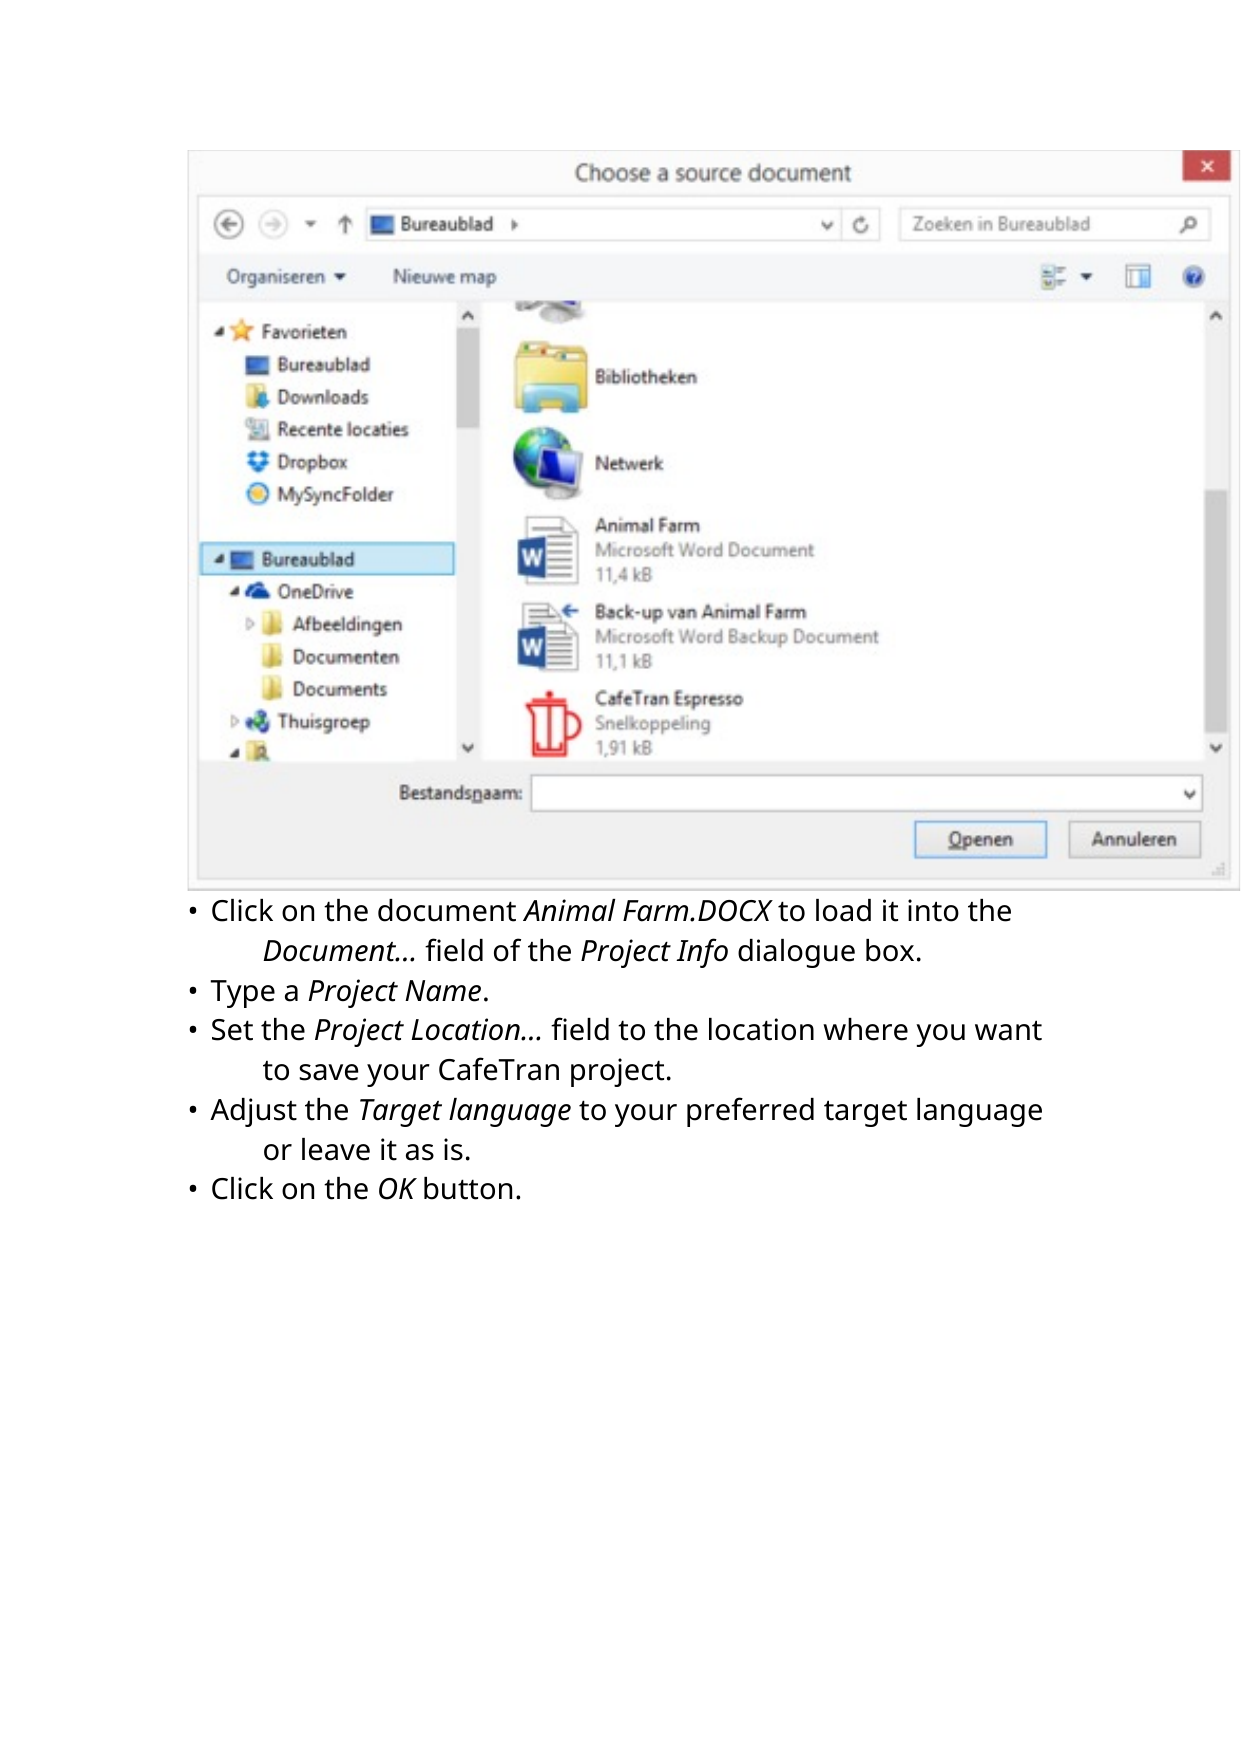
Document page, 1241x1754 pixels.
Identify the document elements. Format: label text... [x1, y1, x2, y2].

list Set the Project Location… field to the location where you want to save your CafeTran project. [187, 1010, 1053, 1089]
list Adjust the Target language to your preferred target language or leave it as is. [187, 1089, 1053, 1168]
list Click on the document Animal Farm.DOCX to load it into the Document… field of the Project Info dialogue box. [187, 891, 1053, 970]
list Type a Project Name. [187, 970, 1053, 1010]
picture [187, 150, 1241, 891]
list Click on the OK button. [187, 1168, 1053, 1208]
